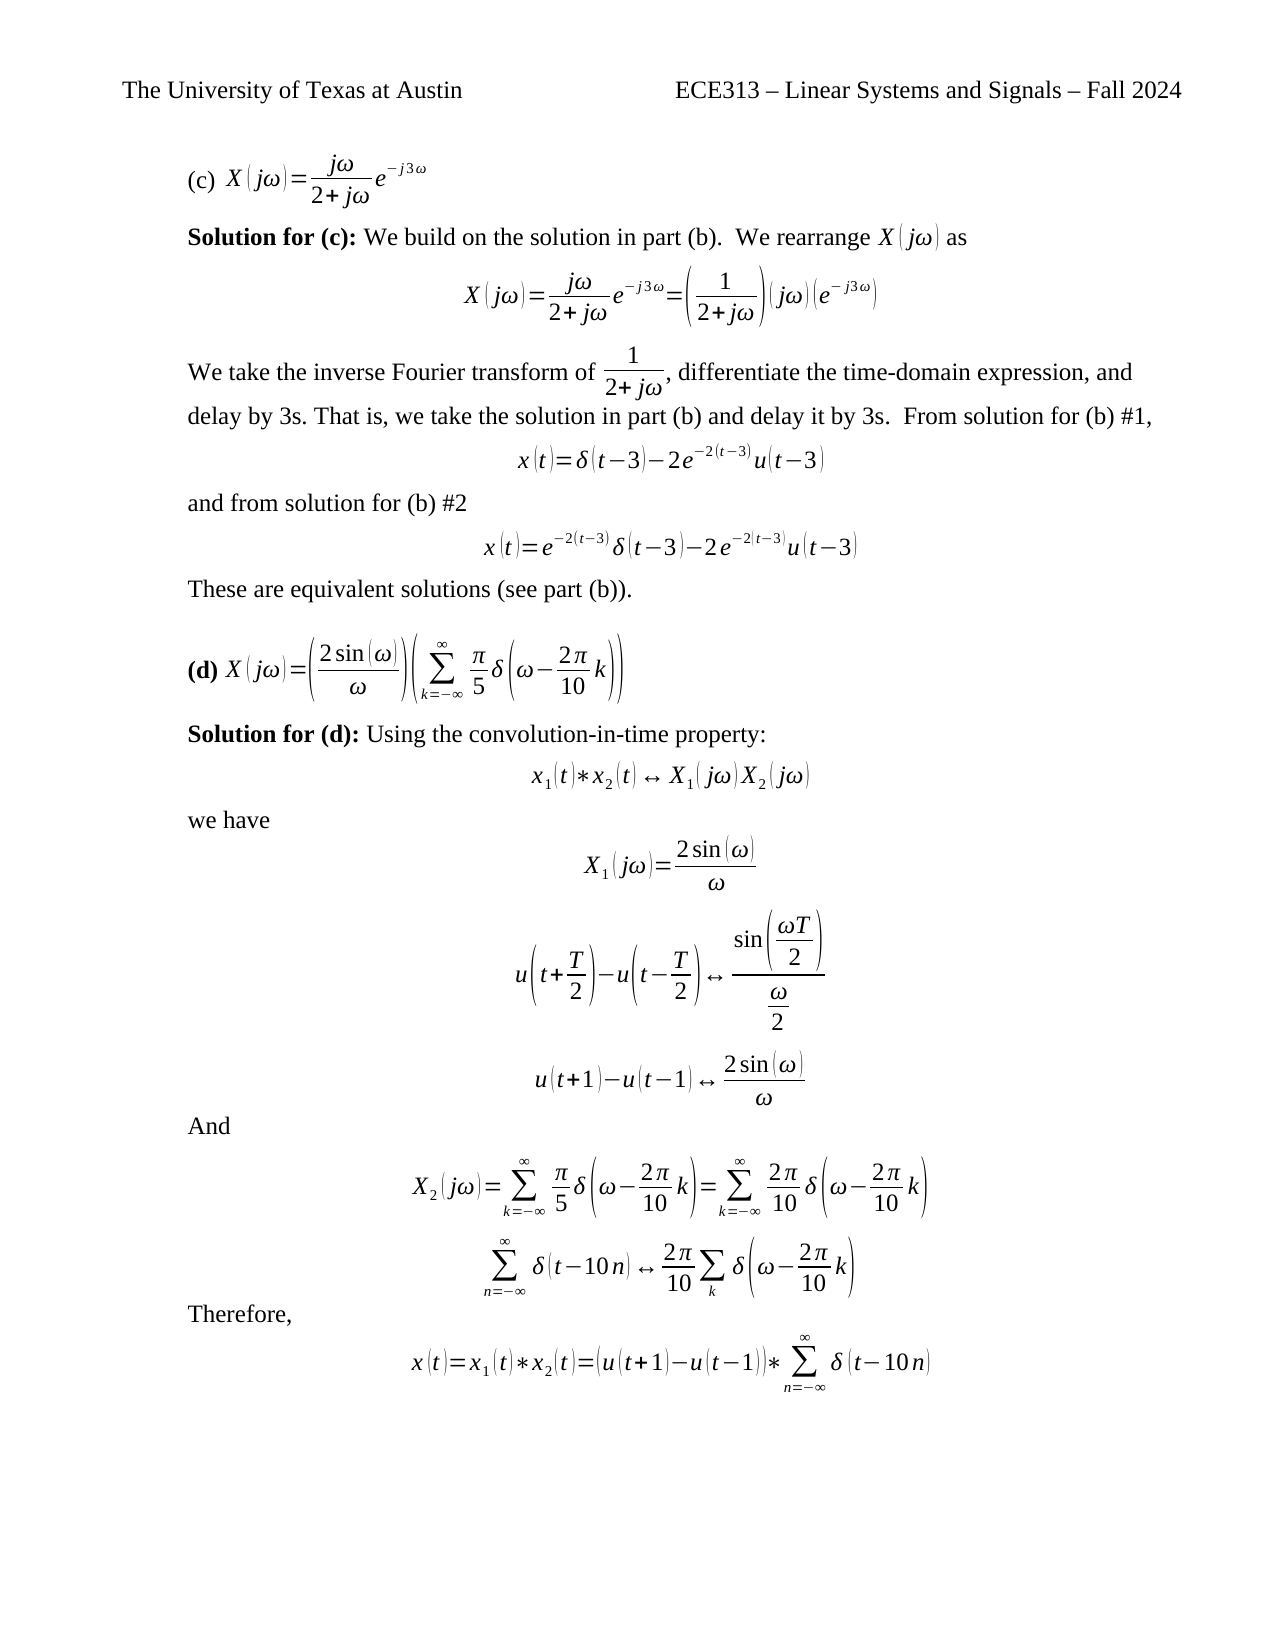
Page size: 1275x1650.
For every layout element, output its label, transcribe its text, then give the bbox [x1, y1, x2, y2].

list We take the inverse Fourier transform of , differentiate the time-domain expression, and delay by 3s. That is, we take the solution in part (b) and delay it by 3s. From solution for (b) #1, [187, 342, 1153, 430]
list These are equivalent solutions (see part (b)). [187, 574, 1153, 603]
list And [187, 1111, 1153, 1139]
list Solution for (c): We build on the solution in part (b). We rearrange as [187, 221, 1153, 252]
list and from solution for (b) #2 [187, 488, 1153, 517]
list Therefore, [187, 1299, 1153, 1328]
list we have [187, 806, 1153, 834]
list Solution for (d): Using the convolution-in-time property: [187, 719, 1153, 748]
list (d) [187, 632, 1153, 706]
